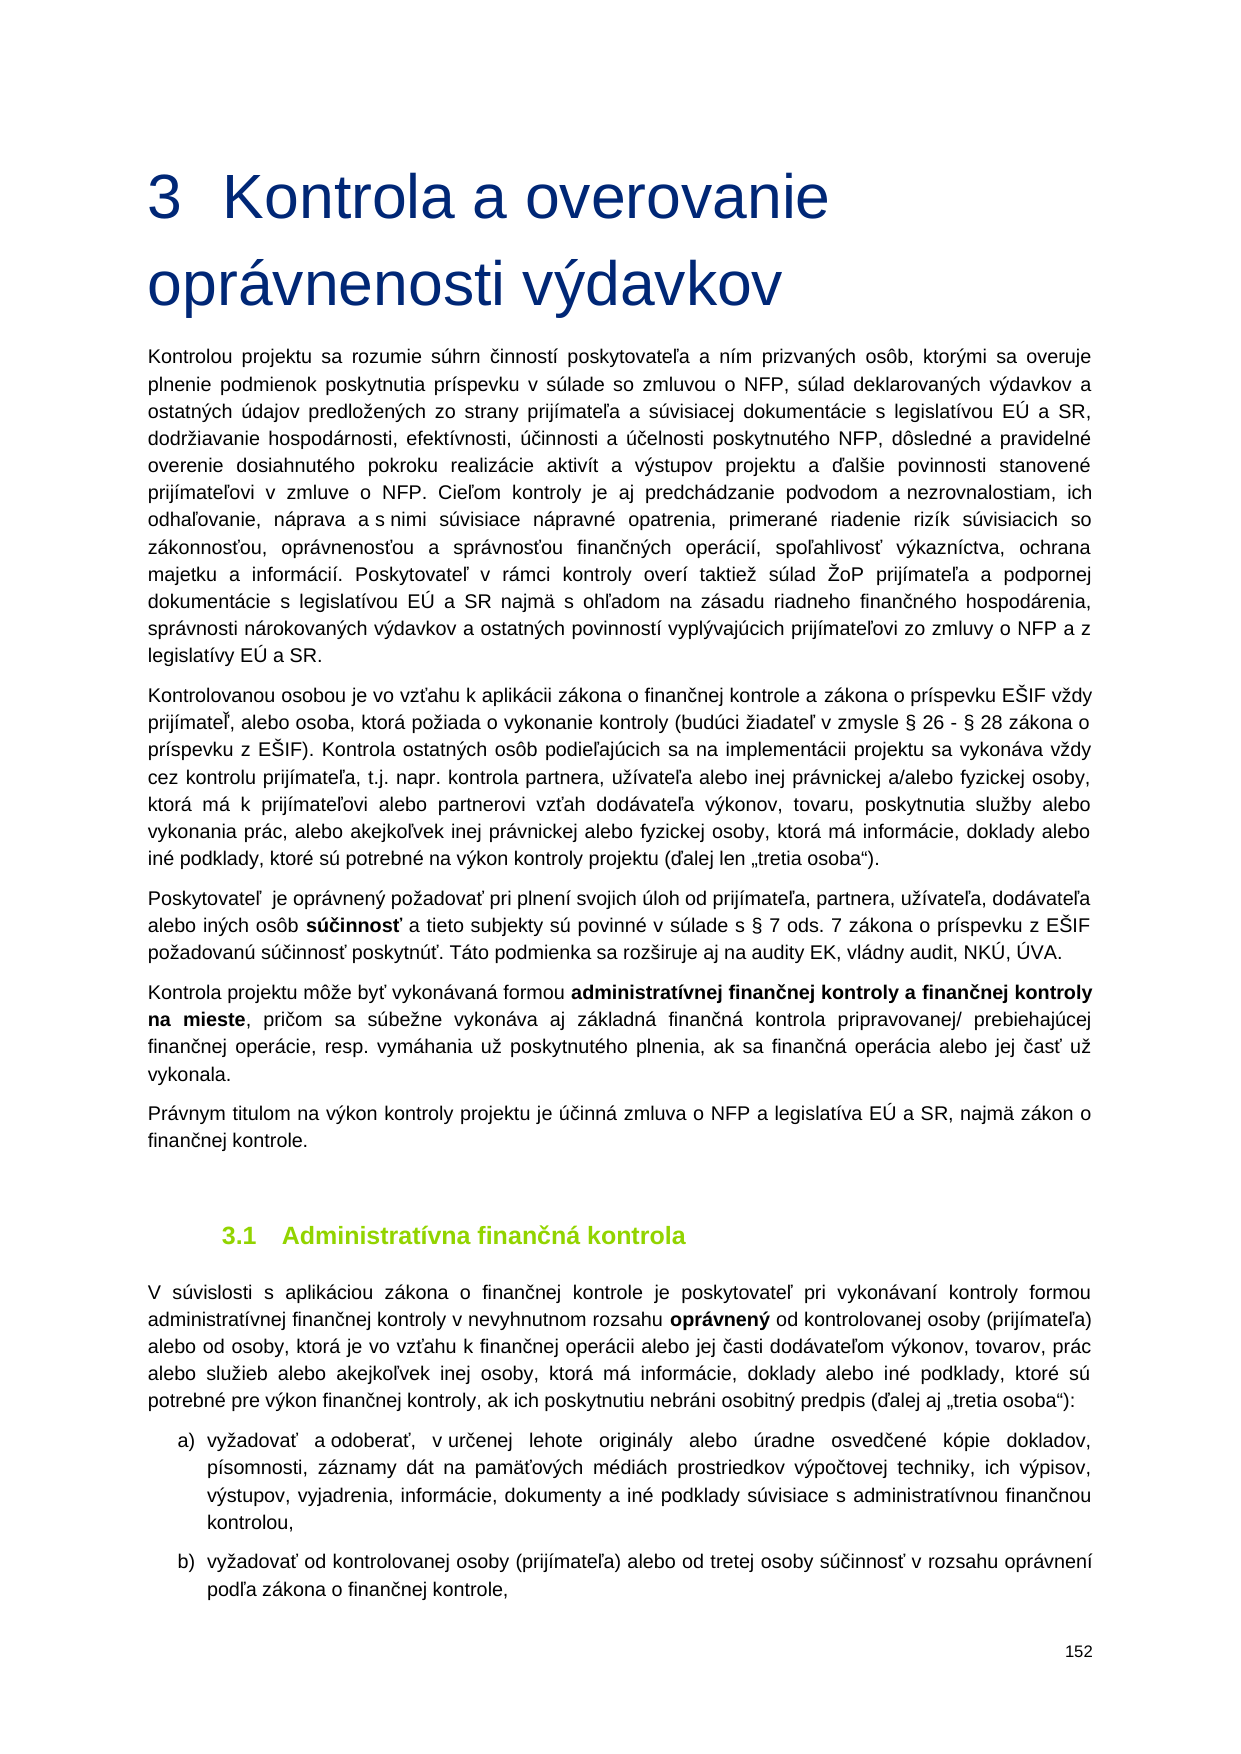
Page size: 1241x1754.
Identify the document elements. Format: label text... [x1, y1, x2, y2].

text Právnym titulom na výkon kontroly projektu je účinná zmluva o NFP a legislatíva EÚ a SR, najmä zákon o finančnej kontrole. [148, 1102, 1092, 1152]
list vyžadovať a odoberať, v určenej lehote originály alebo úradne osvedčené kópie dokladov, písomnosti, záznamy dát na pamäťových médiách prostriedkov výpočtovej techniky, ich výpisov, výstupov, vyjadrenia, informácie, dokumenty a iné podklady súvisiace s administratívnou finančnou kontrolou, [177, 1429, 1092, 1533]
text Poskytovateľ je oprávnený požadovať pri plnení svojich úloh od prijímateľa, partnera, užívateľa, dodávateľa alebo iných osôb súčinnosť a tieto subjekty sú povinné v súlade s § 7 ods. 7 zákona o príspevku z EŠIF požadovanú súčinnosť poskytnúť. Táto podmienka sa rozširuje aj na audity EK, vládny audit, NKÚ, ÚVA. [148, 887, 1092, 964]
text V súvislosti s aplikáciou zákona o finančnej kontrole je poskytovateľ pri vykonávaní kontroly formou administratívnej finančnej kontroly v nevyhnutnom rozsahu oprávnený od kontrolovanej osoby (prijímateľa) alebo od osoby, ktorá je vo vzťahu k finančnej operácii alebo jej časti dodávateľom výkonov, tovarov, prác alebo služieb alebo akejkoľvek inej osoby, ktorá má informácie, doklady alebo iné podklady, ktoré sú potrebné pre výkon finančnej kontroly, ak ich poskytnutiu nebráni osobitný predpis (ďalej aj „tretia osoba“): [148, 1281, 1092, 1412]
text Kontrolou projektu sa rozumie súhrn činností poskytovateľa a ním prizvaných osôb, ktorými sa overuje plnenie podmienok poskytnutia príspevku v súlade so zmluvou o NFP, súlad deklarovaných výdavkov a ostatných údajov predložených zo strany prijímateľa a súvisiacej dokumentácie s legislatívou EÚ a SR, dodržiavanie hospodárnosti, efektívnosti, účinnosti a účelnosti poskytnutého NFP, dôsledné a pravidelné overenie dosiahnutého pokroku realizácie aktivít a výstupov projektu a ďalšie povinnosti stanovené prijímateľovi v zmluve o NFP. Cieľom kontroly je aj predchádzanie podvodom a nezrovnalostiam, ich odhaľovanie, náprava a s nimi súvisiace nápravné opatrenia, primerané riadenie rizík súvisiacich so zákonnosťou, oprávnenosťou a správnosťou finančných operácií, spoľahlivosť výkazníctva, ochrana majetku a informácií. Poskytovateľ v rámci kontroly overí taktiež súlad ŽoP prijímateľa a podpornej dokumentácie s legislatívou EÚ a SR najmä s ohľadom na zásadu riadneho finančného hospodárenia, správnosti nárokovaných výdavkov a ostatných povinností vyplývajúcich prijímateľovi zo zmluvy o NFP a z legislatívy EÚ a SR. [148, 345, 1092, 667]
subtitle Administratívna finančná kontrola [222, 1221, 1092, 1250]
text Kontrolovanou osobou je vo vzťahu k aplikácii zákona o finančnej kontrole a zákona o príspevku EŠIF vždy prijímateľ̌, alebo osoba, ktorá požiada o vykonanie kontroly (budúci žiadateľ v zmysle § 26 - § 28 zákona o príspevku z EŠIF). Kontrola ostatných osôb podieľajúcich sa na implementácii projektu sa vykonáva vždy cez kontrolu prijímateľa, t.j. napr. kontrola partnera, užívateľa alebo inej právnickej a/alebo fyzickej osoby, ktorá má k prijímateľovi alebo partnerovi vzťah dodávateľa výkonov, tovaru, poskytnutia služby alebo vykonania prác, alebo akejkoľvek inej právnickej alebo fyzickej osoby, ktorá má informácie, doklady alebo iné podklady, ktoré sú potrebné na výkon kontroly projektu (ďalej len „tretia osoba“). [148, 684, 1092, 870]
text Kontrola projektu môže byť vykonávaná formou administratívnej finančnej kontroly a finančnej kontroly na mieste, pričom sa súbežne vykonáva aj základná finančná kontrola pripravovanej/ prebiehajúcej finančnej operácie, resp. vymáhania už poskytnutého plnenia, ak sa finančná operácia alebo jej časť už vykonala. [148, 981, 1092, 1085]
list vyžadovať od kontrolovanej osoby (prijímateľa) alebo od tretej osoby súčinnosť v rozsahu oprávnení podľa zákona o finančnej kontrole, [177, 1550, 1092, 1600]
subtitle Kontrola a overovanie oprávnenosti výdavkov [148, 160, 1092, 318]
